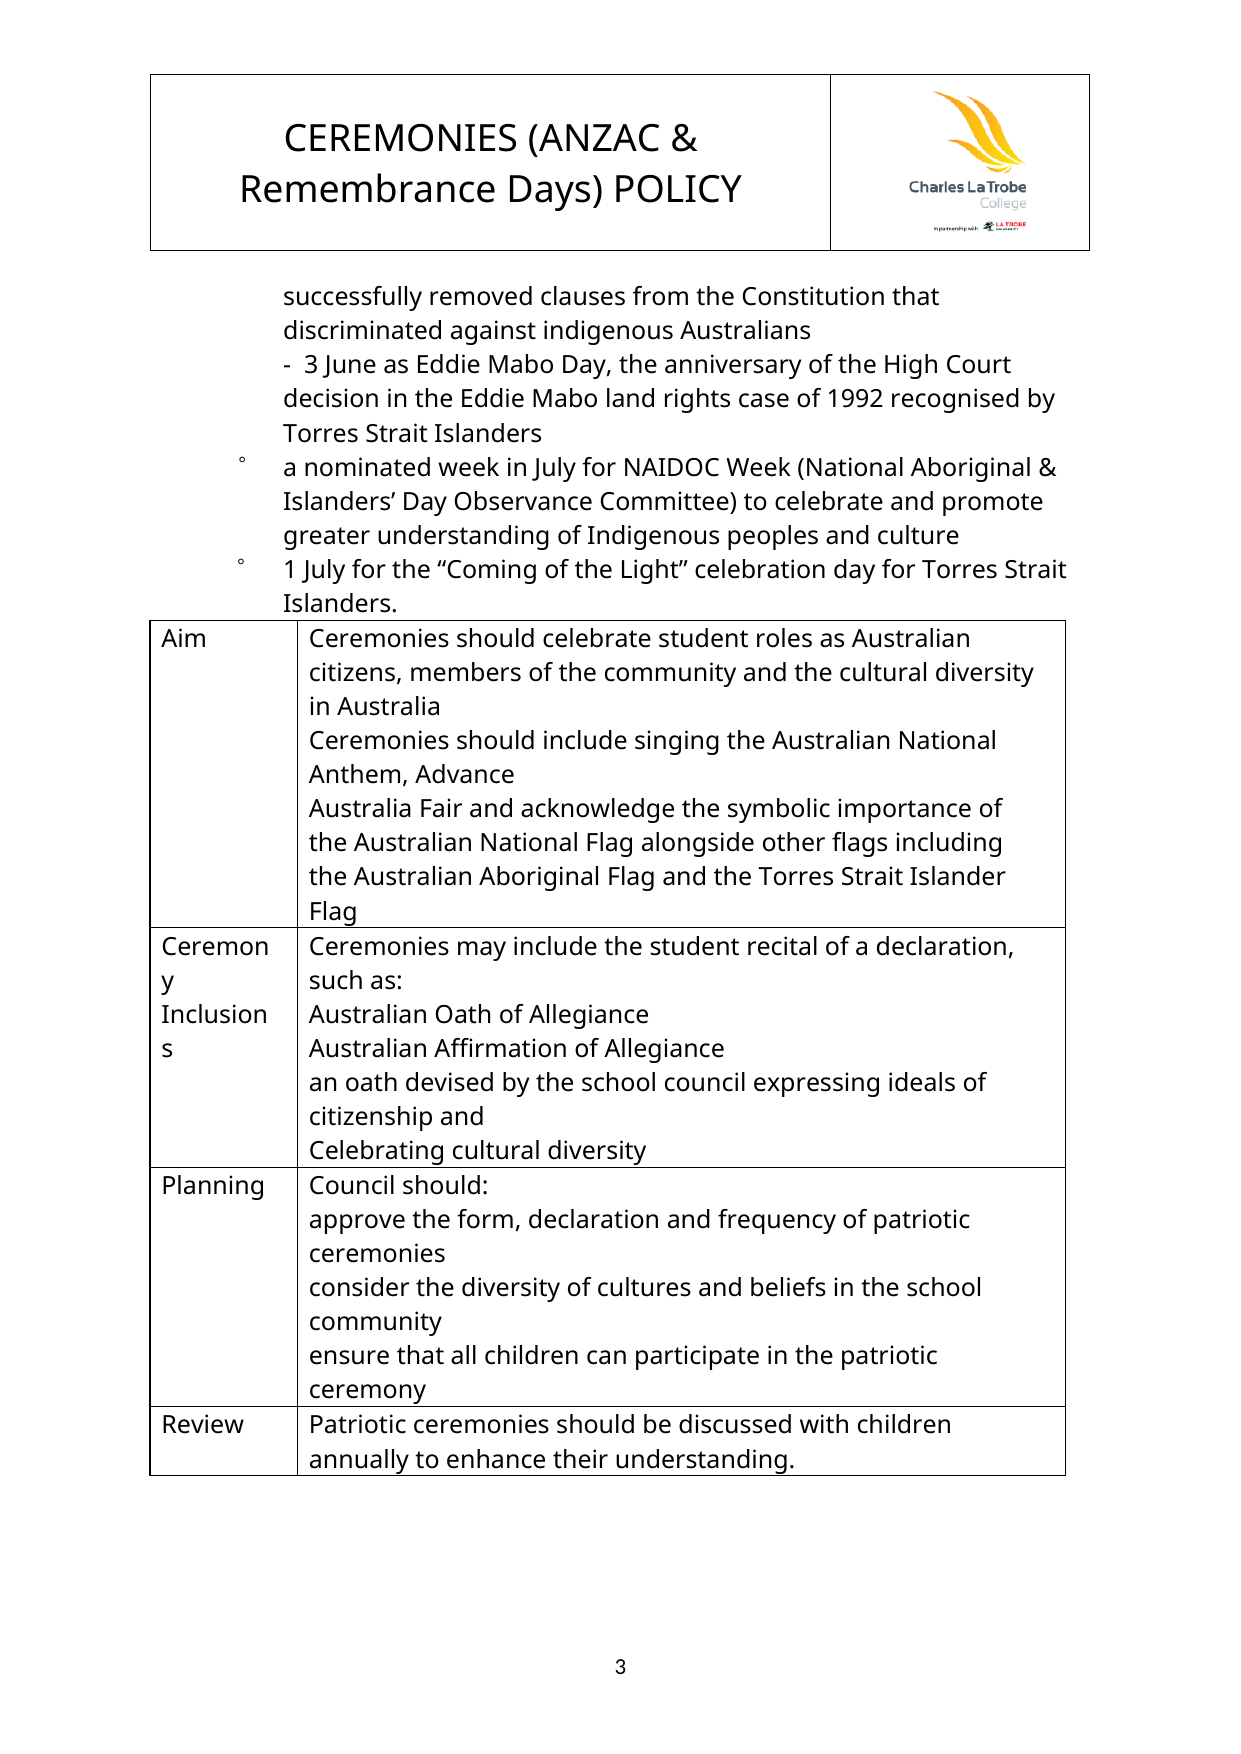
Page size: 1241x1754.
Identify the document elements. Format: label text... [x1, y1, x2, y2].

table_cell Review [151, 1407, 297, 1475]
table_cell Patriotic ceremonies should be discussed with children annually to enhance their understanding. [298, 1407, 1065, 1475]
table_header Ceremonies should celebrate student roles as Australian citizens, members of the community and the cultural diversity in Australia Ceremonies should include singing the Australian National Anthem, Advance Australia Fair and acknowledge the symbolic importance of the Australian National Flag alongside other flags including the Australian Aboriginal Flag and the Torres Strait Islander Flag [298, 621, 1065, 927]
picture [895, 84, 1044, 241]
list a nominated week in July for NAIDOC Week (National Aboriginal & Islanders’ Day Observance Committee) to celebrate and promote greater understanding of Indigenous peoples and culture [239, 449, 1080, 551]
table_cell Planning [151, 1168, 297, 1406]
list 1 July for the “Coming of the Light” celebration day for Torres Strait Islanders. [237, 551, 1080, 619]
table_header Aim [151, 621, 297, 927]
table_cell Ceremonies may include the student recital of a declaration, such as: Australian Oath of Allegiance Australian Affirmation of Allegiance an oath devised by the school council expressing ideals of citizenship and Celebrating cultural diversity [298, 928, 1065, 1167]
table_cell Council should: approve the form, declaration and frequency of patriotic ceremonies consider the diversity of cultures and beliefs in the school community ensure that all children can participate in the patriotic ceremony [298, 1168, 1065, 1406]
table_cell Ceremony Inclusions [151, 928, 297, 1167]
